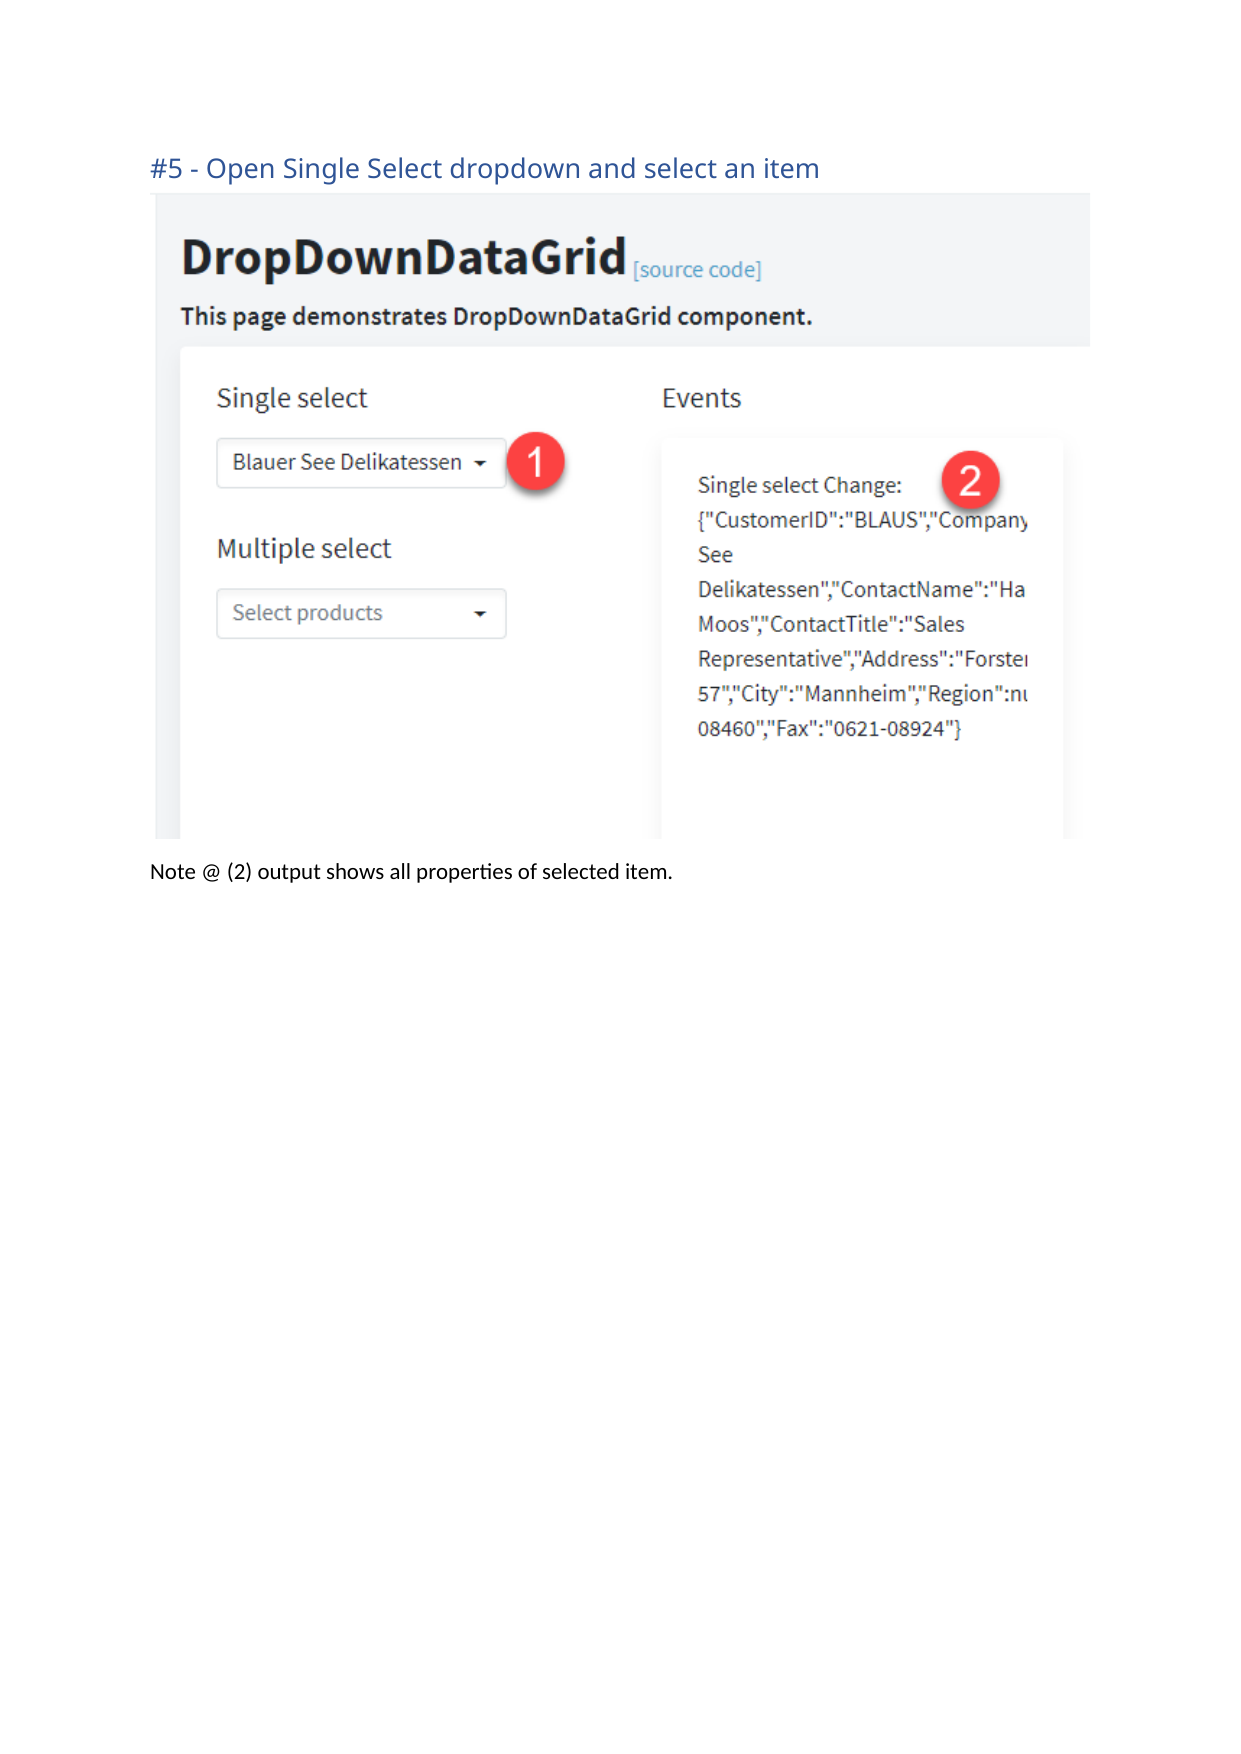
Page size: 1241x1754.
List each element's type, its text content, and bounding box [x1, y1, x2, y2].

subtitle #5 - Open Single Select dropdown and select an item [150, 150, 1090, 187]
text Note @ (2) output shows all properties of selected item. [150, 857, 1090, 885]
picture [150, 189, 1091, 839]
